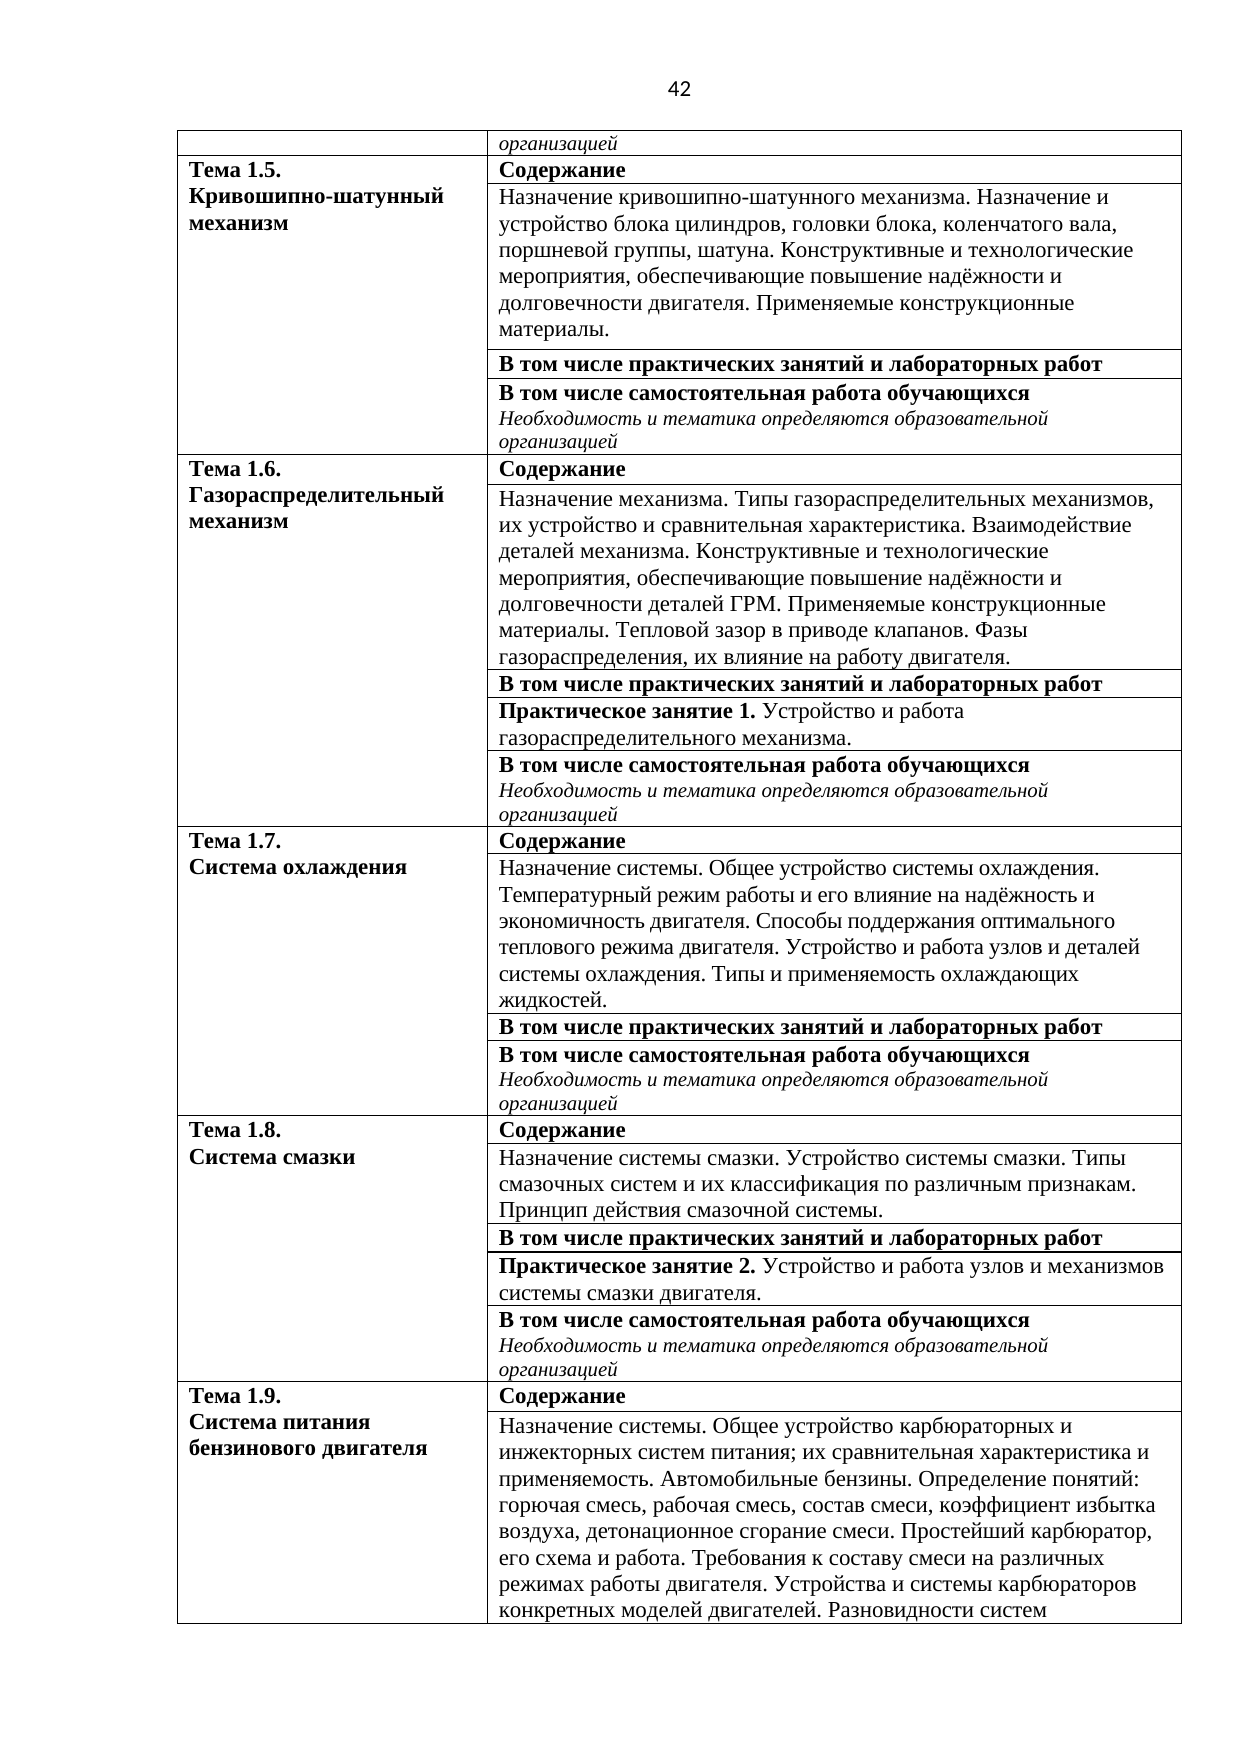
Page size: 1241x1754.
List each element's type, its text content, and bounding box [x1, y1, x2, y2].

table_cell Тема 1.5. Кривошипно-шатунный механизм [178, 156, 487, 453]
table_cell Содержание [488, 156, 1181, 182]
table_cell Назначение системы. Общее устройство системы охлаждения. Температурный режим работы и его влияние на надёжность и экономичность двигателя. Способы поддержания оптимального теплового режима двигателя. Устройство и работа узлов и деталей системы охлаждения. Типы и применяемость охлаждающих жидкостей. [488, 854, 1181, 1012]
table_cell В том числе практических занятий и лабораторных работ [488, 1014, 1181, 1040]
table_cell Содержание [488, 1382, 1181, 1411]
table_cell В том числе практических занятий и лабораторных работ [488, 350, 1181, 378]
table_cell Тема 1.9. Система питания бензинового двигателя [178, 1382, 487, 1623]
table_cell Тема 1.6. Газораспределительный механизм [178, 455, 487, 826]
table_cell Содержание [488, 1116, 1181, 1143]
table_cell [488, 1412, 1181, 1623]
table_cell В том числе самостоятельная работа обучающихся Необходимость и тематика определяются образовательной организацией [488, 1041, 1181, 1115]
table_cell Содержание [488, 455, 1181, 484]
table_cell Практическое занятие 1. Устройство и работа газораспределительного механизма. [488, 698, 1181, 750]
table_cell В том числе самостоятельная работа обучающихся Необходимость и тематика определяются образовательной организацией [488, 1306, 1181, 1381]
table_cell В том числе самостоятельная работа обучающихся Необходимость и тематика определяются образовательной организацией [488, 751, 1181, 826]
table_cell Назначение кривошипно-шатунного механизма. Назначение и устройство блока цилиндров, головки блока, коленчатого вала, поршневой группы, шатуна. Конструктивные и технологические мероприятия, обеспечивающие повышение надёжности и долговечности двигателя. Применяемые конструкционные материалы. [488, 184, 1181, 349]
table_cell В том числе практических занятий и лабораторных работ [488, 1224, 1181, 1251]
table_cell Тема 1.8. Система смазки [178, 1116, 487, 1381]
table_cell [488, 131, 1181, 155]
table_cell В том числе самостоятельная работа обучающихся Необходимость и тематика определяются образовательной организацией [488, 379, 1181, 453]
table_cell Тема 1.7. Система охлаждения [178, 827, 487, 1115]
table_cell Практическое занятие 2. Устройство и работа узлов и механизмов системы смазки двигателя. [488, 1253, 1181, 1305]
table_cell В том числе практических занятий и лабораторных работ [488, 670, 1181, 697]
table_cell Содержание [488, 827, 1181, 853]
table_cell Назначение системы смазки. Устройство системы смазки. Типы смазочных систем и их классификация по различным признакам. Принцип действия смазочной системы. [488, 1144, 1181, 1223]
table_cell Назначение механизма. Типы газораспределительных механизмов, их устройство и сравнительная характеристика. Взаимодействие деталей механизма. Конструктивные и технологические мероприятия, обеспечивающие повышение надёжности и долговечности деталей ГРМ. Применяемые конструкционные материалы. Тепловой зазор в приводе клапанов. Фазы газораспределения, их влияние на работу двигателя. [488, 485, 1181, 669]
